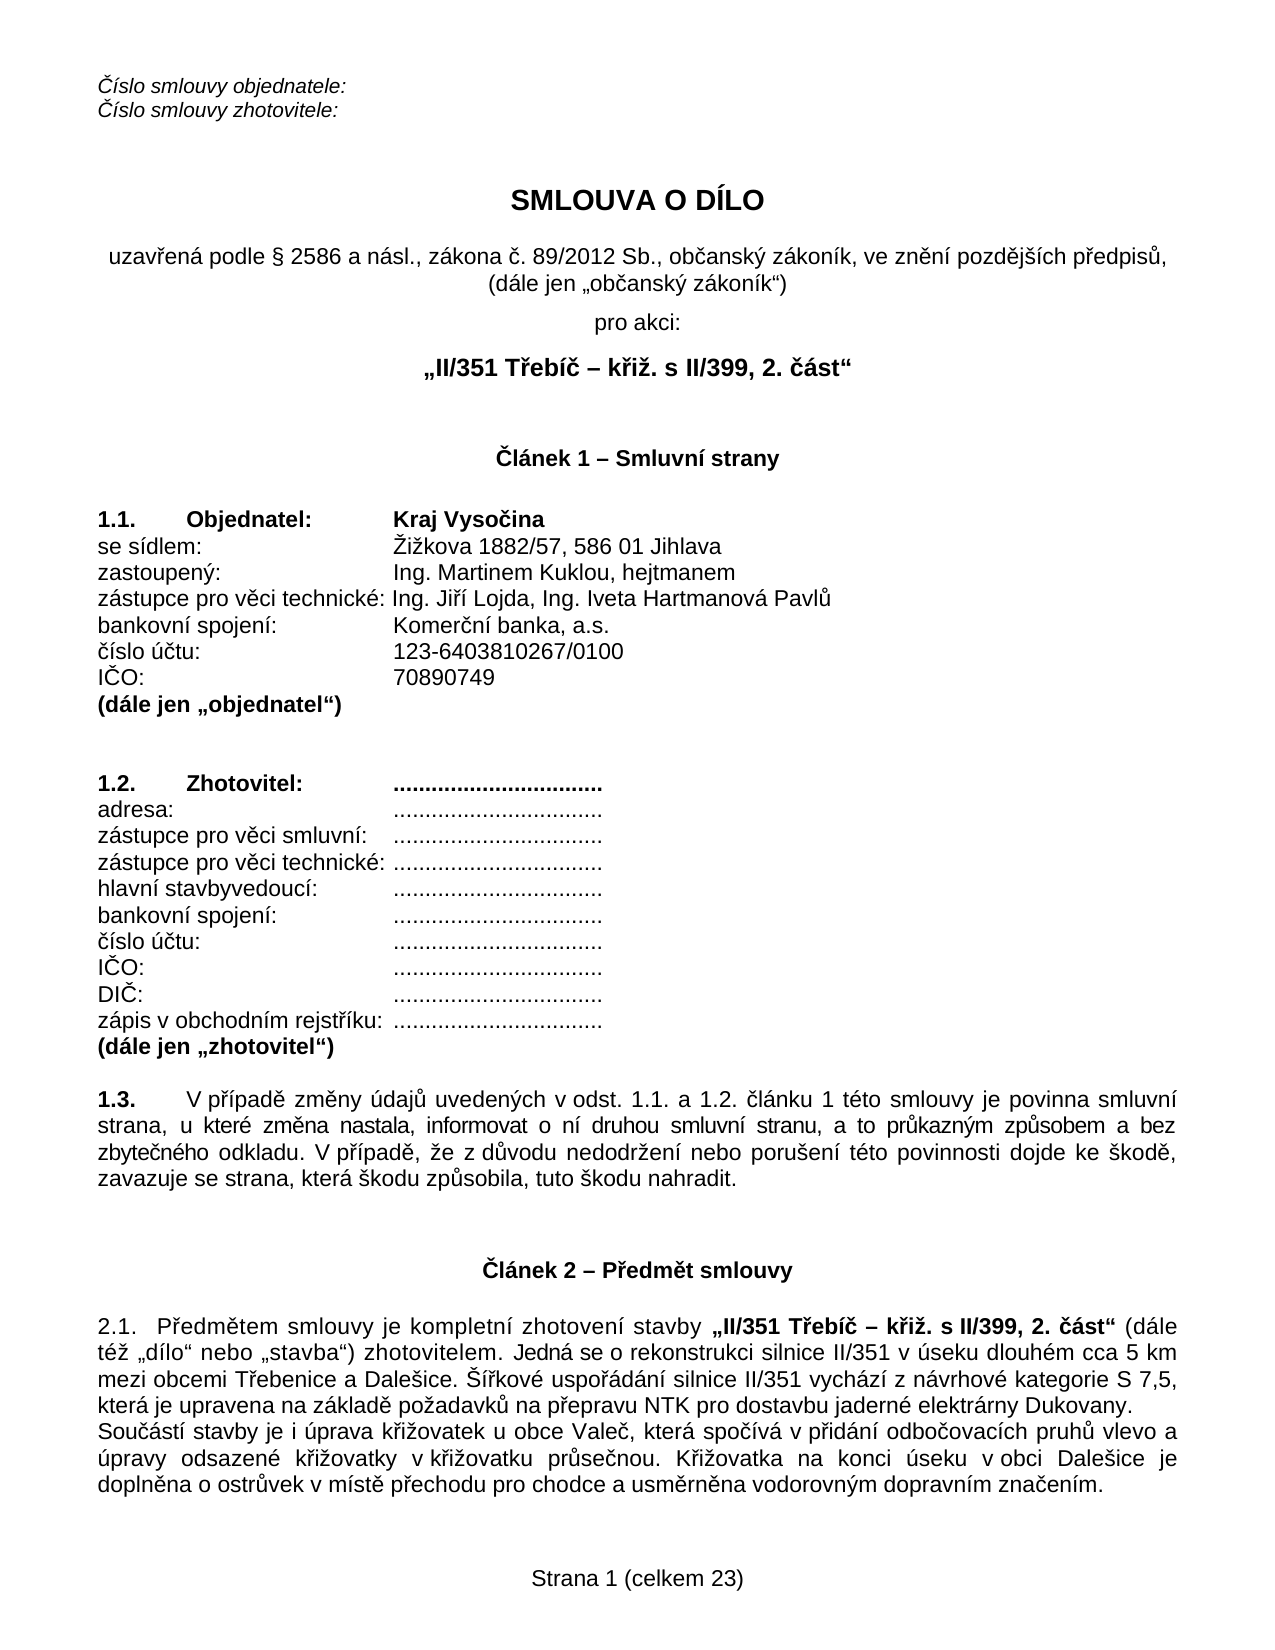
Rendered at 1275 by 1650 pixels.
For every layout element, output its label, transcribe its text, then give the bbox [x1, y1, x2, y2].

text uzavřená podle § 2586 a násl., zákona č. 89/2012 Sb., občanský zákoník, ve znění pozdějších předpisů, (dále jen „občanský zákoník“) [97, 243, 1177, 296]
subtitle SMLOUVA O DÍLO [97, 183, 1177, 217]
list Objednatel: Kraj Vysočina [97, 506, 1177, 533]
list Zhotovitel: ................................. [97, 770, 1177, 796]
text (dále jen „objednatel“) [97, 691, 1177, 717]
text zastoupený: Ing. Martinem Kuklou, hejtmanem [97, 559, 1177, 585]
text zástupce pro věci technické: ................................. [97, 849, 1177, 875]
text Součástí stavby je i úprava křižovatek u obce Valeč, která spočívá v přidání odbočovacích pruhů vlevo a úpravy odsazené křižovatky v křižovatku průsečnou. Křižovatka na konci úseku v obci Dalešice je doplněna o ostrůvek v místě přechodu pro chodce a usměrněna vodorovným dopravním značením. [97, 1418, 1177, 1497]
text číslo účtu: ................................. [97, 928, 1177, 954]
text adresa: ................................. [97, 796, 1177, 822]
text Článek 2 – Předmět smlouvy [97, 1257, 1177, 1283]
text zástupce pro věci smluvní: ................................. [97, 822, 1177, 849]
text (dále jen „zhotovitel“) [97, 1033, 1177, 1060]
text IČO: ................................. [97, 954, 1177, 981]
text bankovní spojení: Komerční banka, a.s. [97, 612, 1177, 638]
text Článek 1 – Smluvní strany [97, 445, 1177, 472]
list V případě změny údajů uvedených v odst. 1.1. a 1.2. článku 1 této smlouvy je povinna smluvní strana, u které změna nastala, informovat o ní druhou smluvní stranu, a to průkazným způsobem a bez zbytečného odkladu. V případě, že z důvodu nedodržení nebo porušení této povinnosti dojde ke škodě, zavazuje se strana, která škodu způsobila, tuto škodu nahradit. [97, 1086, 1177, 1191]
text bankovní spojení: ................................. [97, 902, 1177, 928]
text pro akci: [97, 308, 1177, 335]
text zápis v obchodním rejstříku: ................................. [97, 1007, 1177, 1033]
text hlavní stavbyvedoucí: ................................. [97, 875, 1177, 902]
text IČO: 70890749 [97, 664, 1177, 691]
text DIČ: ................................. [97, 981, 1177, 1007]
text zástupce pro věci technické: Ing. Jiří Lojda, Ing. Iveta Hartmanová Pavlů [97, 585, 1177, 612]
text číslo účtu: 123-6403810267/0100 [97, 638, 1177, 664]
text „II/351 Třebíč – křiž. s II/399, 2. část“ [97, 352, 1177, 381]
list Předmětem smlouvy je kompletní zhotovení stavby „II/351 Třebíč – křiž. s II/399, 2. část“ (dále též „dílo“ nebo „stavba“) zhotovitelem. Jedná se o rekonstrukci silnice II/351 v úseku dlouhém cca 5 km mezi obcemi Třebenice a Dalešice. Šířkové uspořádání silnice II/351 vychází z návrhové kategorie S 7,5, která je upravena na základě požadavků na přepravu NTK pro dostavbu jaderné elektrárny Dukovany. [97, 1313, 1177, 1418]
text se sídlem: Žižkova 1882/57, 586 01 Jihlava [97, 533, 1177, 559]
